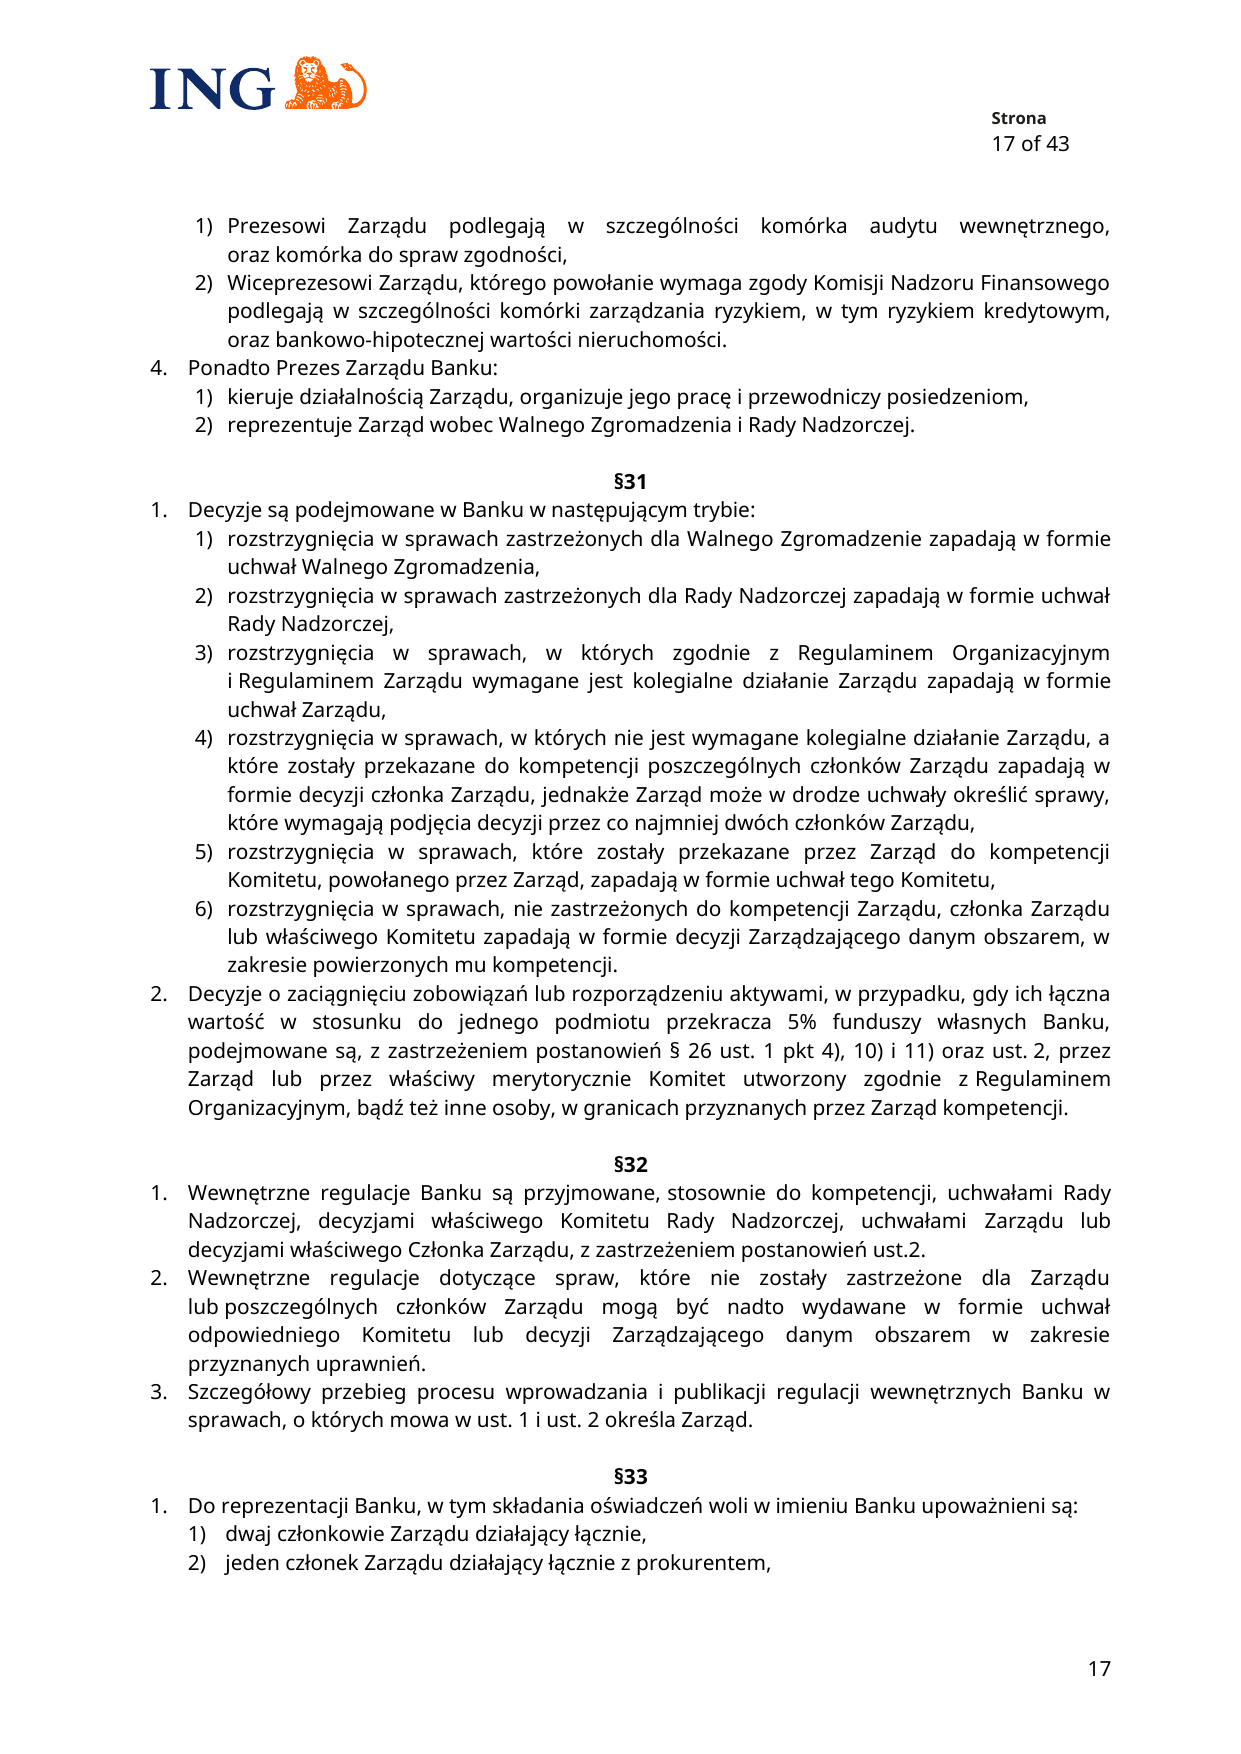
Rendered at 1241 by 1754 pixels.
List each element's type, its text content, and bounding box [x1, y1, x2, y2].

list reprezentuje Zarząd wobec Walnego Zgromadzenia i Rady Nadzorczej. [194, 410, 1111, 439]
list kieruje działalnością Zarządu, organizuje jego pracę i przewodniczy posiedzeniom, [194, 382, 1111, 410]
list rozstrzygnięcia w sprawach, które zostały przekazane przez Zarząd do kompetencji Komitetu, powołanego przez Zarząd, zapadają w formie uchwał tego Komitetu, [194, 837, 1111, 894]
list Decyzje są podejmowane w Banku w następującym trybie: [150, 496, 1111, 524]
list rozstrzygnięcia w sprawach, nie zastrzeżonych do kompetencji Zarządu, członka Zarządu lub właściwego Komitetu zapadają w formie decyzji Zarządzającego danym obszarem, w zakresie powierzonych mu kompetencji. [194, 894, 1111, 979]
list rozstrzygnięcia w sprawach zastrzeżonych dla Walnego Zgromadzenie zapadają w formie uchwał Walnego Zgromadzenia, [194, 524, 1111, 581]
text §33 [150, 1462, 1111, 1491]
list Wewnętrzne regulacje Banku są przyjmowane, stosownie do kompetencji, uchwałami Rady Nadzorczej, decyzjami właściwego Komitetu Rady Nadzorczej, uchwałami Zarządu lub decyzjami właściwego Członka Zarządu, z zastrzeżeniem postanowień ust.2. [150, 1178, 1111, 1263]
list rozstrzygnięcia w sprawach, w których zgodnie z Regulaminem Organizacyjnym i Regulaminem Zarządu wymagane jest kolegialne działanie Zarządu zapadają w formie uchwał Zarządu, [194, 638, 1111, 723]
list Wewnętrzne regulacje dotyczące spraw, które nie zostały zastrzeżone dla Zarządu lub poszczególnych członków Zarządu mogą być nadto wydawane w formie uchwał odpowiedniego Komitetu lub decyzji Zarządzającego danym obszarem w zakresie przyznanych uprawnień. [150, 1263, 1111, 1377]
list Szczegółowy przebieg procesu wprowadzania i publikacji regulacji wewnętrznych Banku w sprawach, o których mowa w ust. 1 i ust. 2 określa Zarząd. [150, 1377, 1111, 1434]
list rozstrzygnięcia w sprawach, w których nie jest wymagane kolegialne działanie Zarządu, a które zostały przekazane do kompetencji poszczególnych członków Zarządu zapadają w formie decyzji członka Zarządu, jednakże Zarząd może w drodze uchwały określić sprawy, które wymagają podjęcia decyzji przez co najmniej dwóch członków Zarządu, [194, 723, 1111, 837]
list Do reprezentacji Banku, w tym składania oświadczeń woli w imieniu Banku upoważnieni są: [150, 1491, 1111, 1519]
list Prezesowi Zarządu podlegają w szczególności komórka audytu wewnętrznego, oraz komórka do spraw zgodności, [194, 211, 1111, 268]
list Decyzje o zaciągnięciu zobowiązań lub rozporządzeniu aktywami, w przypadku, gdy ich łączna wartość w stosunku do jednego podmiotu przekracza 5% funduszy własnych Banku, podejmowane są, z zastrzeżeniem postanowień § 26 ust. 1 pkt 4), 10) i 11) oraz ust. 2, przez Zarząd lub przez właściwy merytorycznie Komitet utworzony zgodnie z Regulaminem Organizacyjnym, bądź też inne osoby, w granicach przyznanych przez Zarząd kompetencji. [150, 979, 1111, 1121]
list Ponadto Prezes Zarządu Banku: [150, 353, 1111, 382]
list dwaj członkowie Zarządu działający łącznie, [188, 1519, 1111, 1548]
text §32 [150, 1150, 1111, 1178]
list jeden członek Zarządu działający łącznie z prokurentem, [188, 1548, 1111, 1576]
list rozstrzygnięcia w sprawach zastrzeżonych dla Rady Nadzorczej zapadają w formie uchwał Rady Nadzorczej, [194, 581, 1111, 638]
list Wiceprezesowi Zarządu, którego powołanie wymaga zgody Komisji Nadzoru Finansowego podlegają w szczególności komórki zarządzania ryzykiem, w tym ryzykiem kredytowym, oraz bankowo-hipotecznej wartości nieruchomości. [194, 268, 1111, 353]
text §31 [150, 467, 1111, 496]
